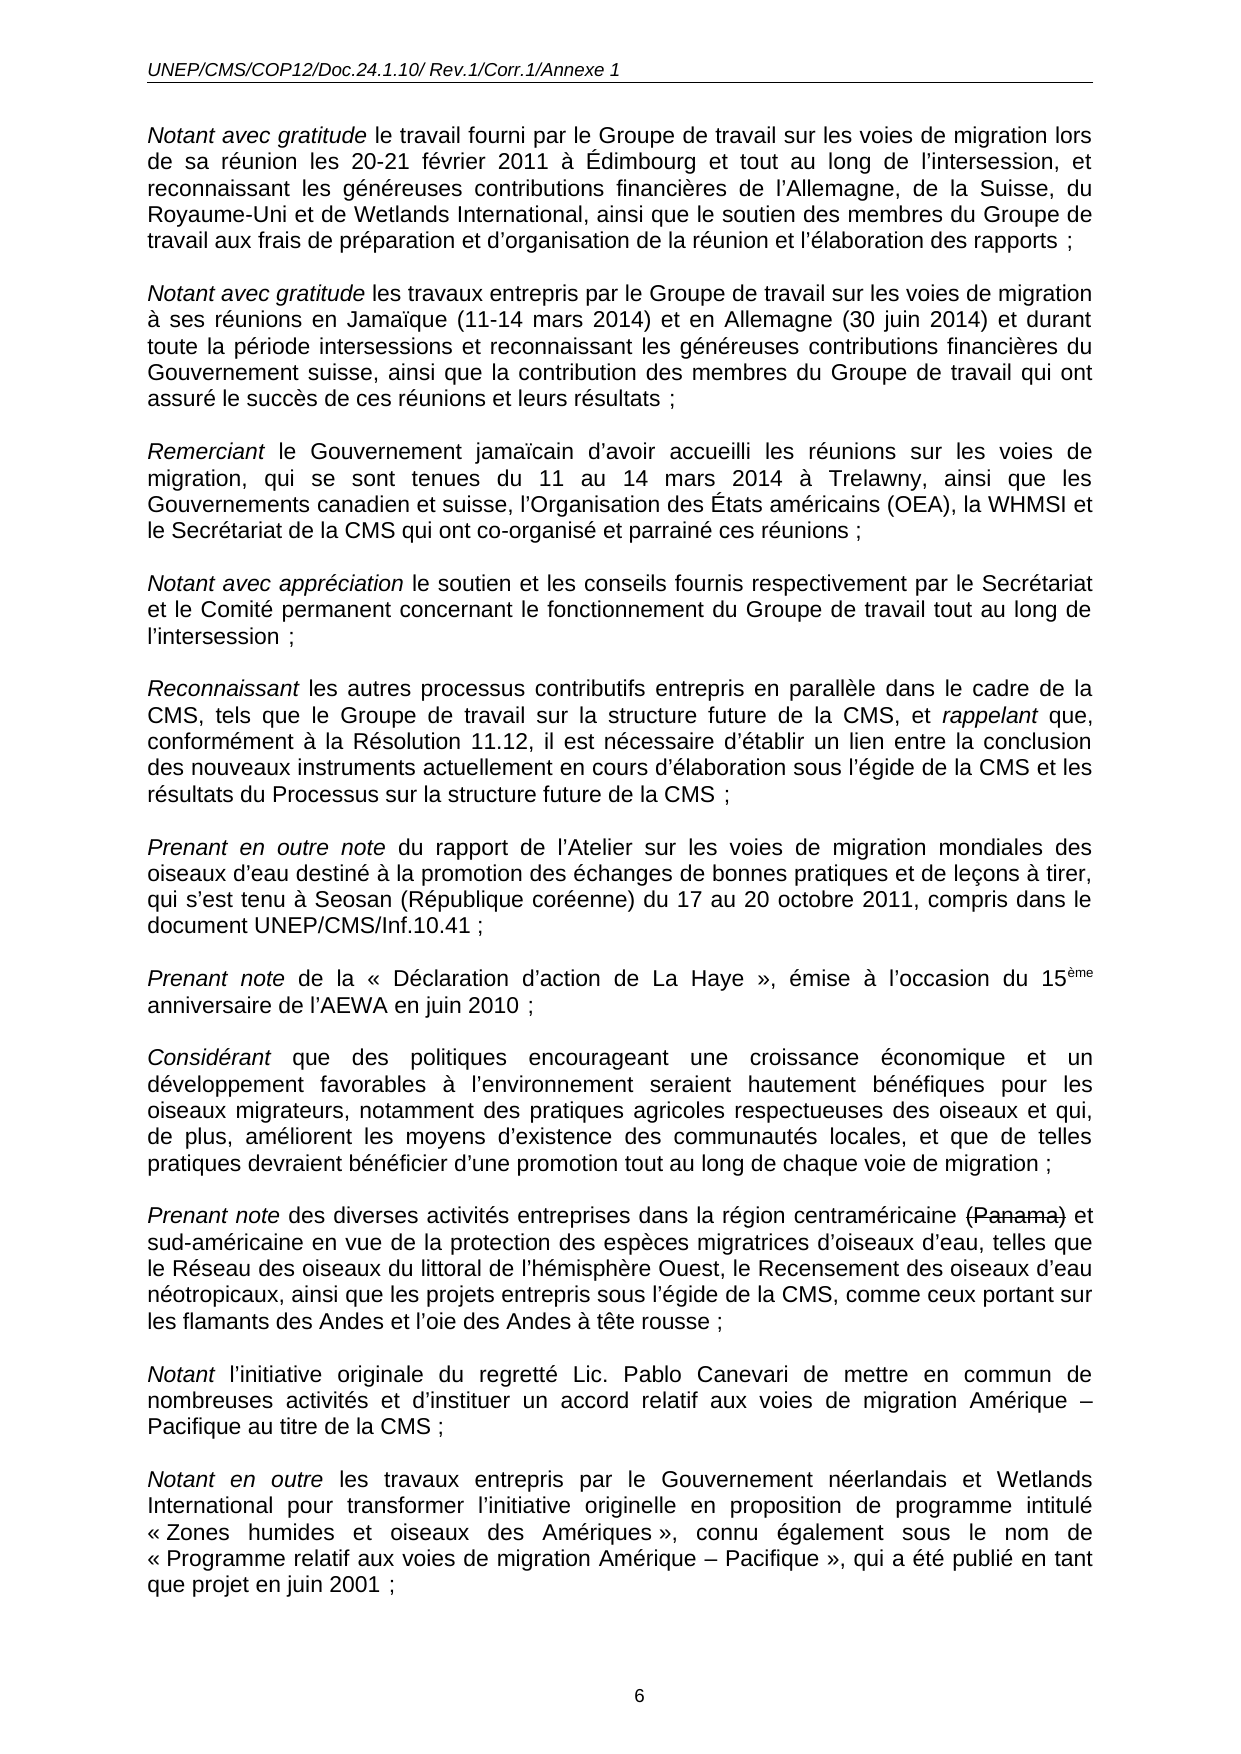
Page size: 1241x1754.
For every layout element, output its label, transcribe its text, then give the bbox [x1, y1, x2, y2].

text Reconnaissant les autres processus contributifs entrepris en parallèle dans le cadre de la CMS, tels que le Groupe de travail sur la structure future de la CMS, et rappelant que, conformément à la Résolution 11.12, il est nécessaire d’établir un lien entre la conclusion des nouveaux instruments actuellement en cours d’élaboration sous l’égide de la CMS et les résultats du Processus sur la structure future de la CMS ; [147, 675, 1093, 807]
text Prenant note de la « Déclaration d’action de La Haye », émise à l’occasion du 15ème anniversaire de l’AEWA en juin 2010 ; [147, 965, 1093, 1018]
text Notant avec appréciation le soutien et les conseils fournis respectivement par le Secrétariat et le Comité permanent concernant le fonctionnement du Groupe de travail tout au long de l’intersession ; [147, 570, 1093, 649]
text Notant en outre les travaux entrepris par le Gouvernement néerlandais et Wetlands International pour transformer l’initiative originelle en proposition de programme intitulé « Zones humides et oiseaux des Amériques », connu également sous le nom de « Programme relatif aux voies de migration Amérique – Pacifique », qui a été publié en tant que projet en juin 2001 ; [147, 1466, 1093, 1598]
text Remerciant le Gouvernement jamaïcain d’avoir accueilli les réunions sur les voies de migration, qui se sont tenues du 11 au 14 mars 2014 à Trelawny, ainsi que les Gouvernements canadien et suisse, l’Organisation des États américains (OEA), la WHMSI et le Secrétariat de la CMS qui ont co-organisé et parrainé ces réunions ; [147, 438, 1093, 543]
text Notant l’initiative originale du regretté Lic. Pablo Canevari de mettre en commun de nombreuses activités et d’instituer un accord relatif aux voies de migration Amérique – Pacifique au titre de la CMS ; [147, 1361, 1093, 1439]
text Prenant en outre note du rapport de l’Atelier sur les voies de migration mondiales des oiseaux d’eau destiné à la promotion des échanges de bonnes pratiques et de leçons à tirer, qui s’est tenu à Seosan (République coréenne) du 17 au 20 octobre 2011, compris dans le document UNEP/CMS/Inf.10.41 ; [147, 833, 1093, 939]
text Considérant que des politiques encourageant une croissance économique et un développement favorables à l’environnement seraient hautement bénéfiques pour les oiseaux migrateurs, notamment des pratiques agricoles respectueuses des oiseaux et qui, de plus, améliorent les moyens d’existence des communautés locales, et que de telles pratiques devraient bénéficier d’une promotion tout au long de chaque voie de migration ; [147, 1044, 1093, 1176]
text Notant avec gratitude les travaux entrepris par le Groupe de travail sur les voies de migration à ses réunions en Jamaïque (11-14 mars 2014) et en Allemagne (30 juin 2014) et durant toute la période intersessions et reconnaissant les généreuses contributions financières du Gouvernement suisse, ainsi que la contribution des membres du Groupe de travail qui ont assuré le succès de ces réunions et leurs résultats ; [147, 280, 1093, 412]
text Prenant note des diverses activités entreprises dans la région centraméricaine (Panama) et sud-américaine en vue de la protection des espèces migratrices d’oiseaux d’eau, telles que le Réseau des oiseaux du littoral de l’hémisphère Ouest, le Recensement des oiseaux d’eau néotropicaux, ainsi que les projets entrepris sous l’égide de la CMS, comme ceux portant sur les flamants des Andes et l’oie des Andes à tête rousse ; [147, 1202, 1093, 1334]
text Notant avec gratitude le travail fourni par le Groupe de travail sur les voies de migration lors de sa réunion les 20-21 février 2011 à Édimbourg et tout au long de l’intersession, et reconnaissant les généreuses contributions financières de l’Allemagne, de la Suisse, du Royaume-Uni et de Wetlands International, ainsi que le soutien des membres du Groupe de travail aux frais de préparation et d’organisation de la réunion et l’élaboration des rapports ; [147, 122, 1093, 254]
